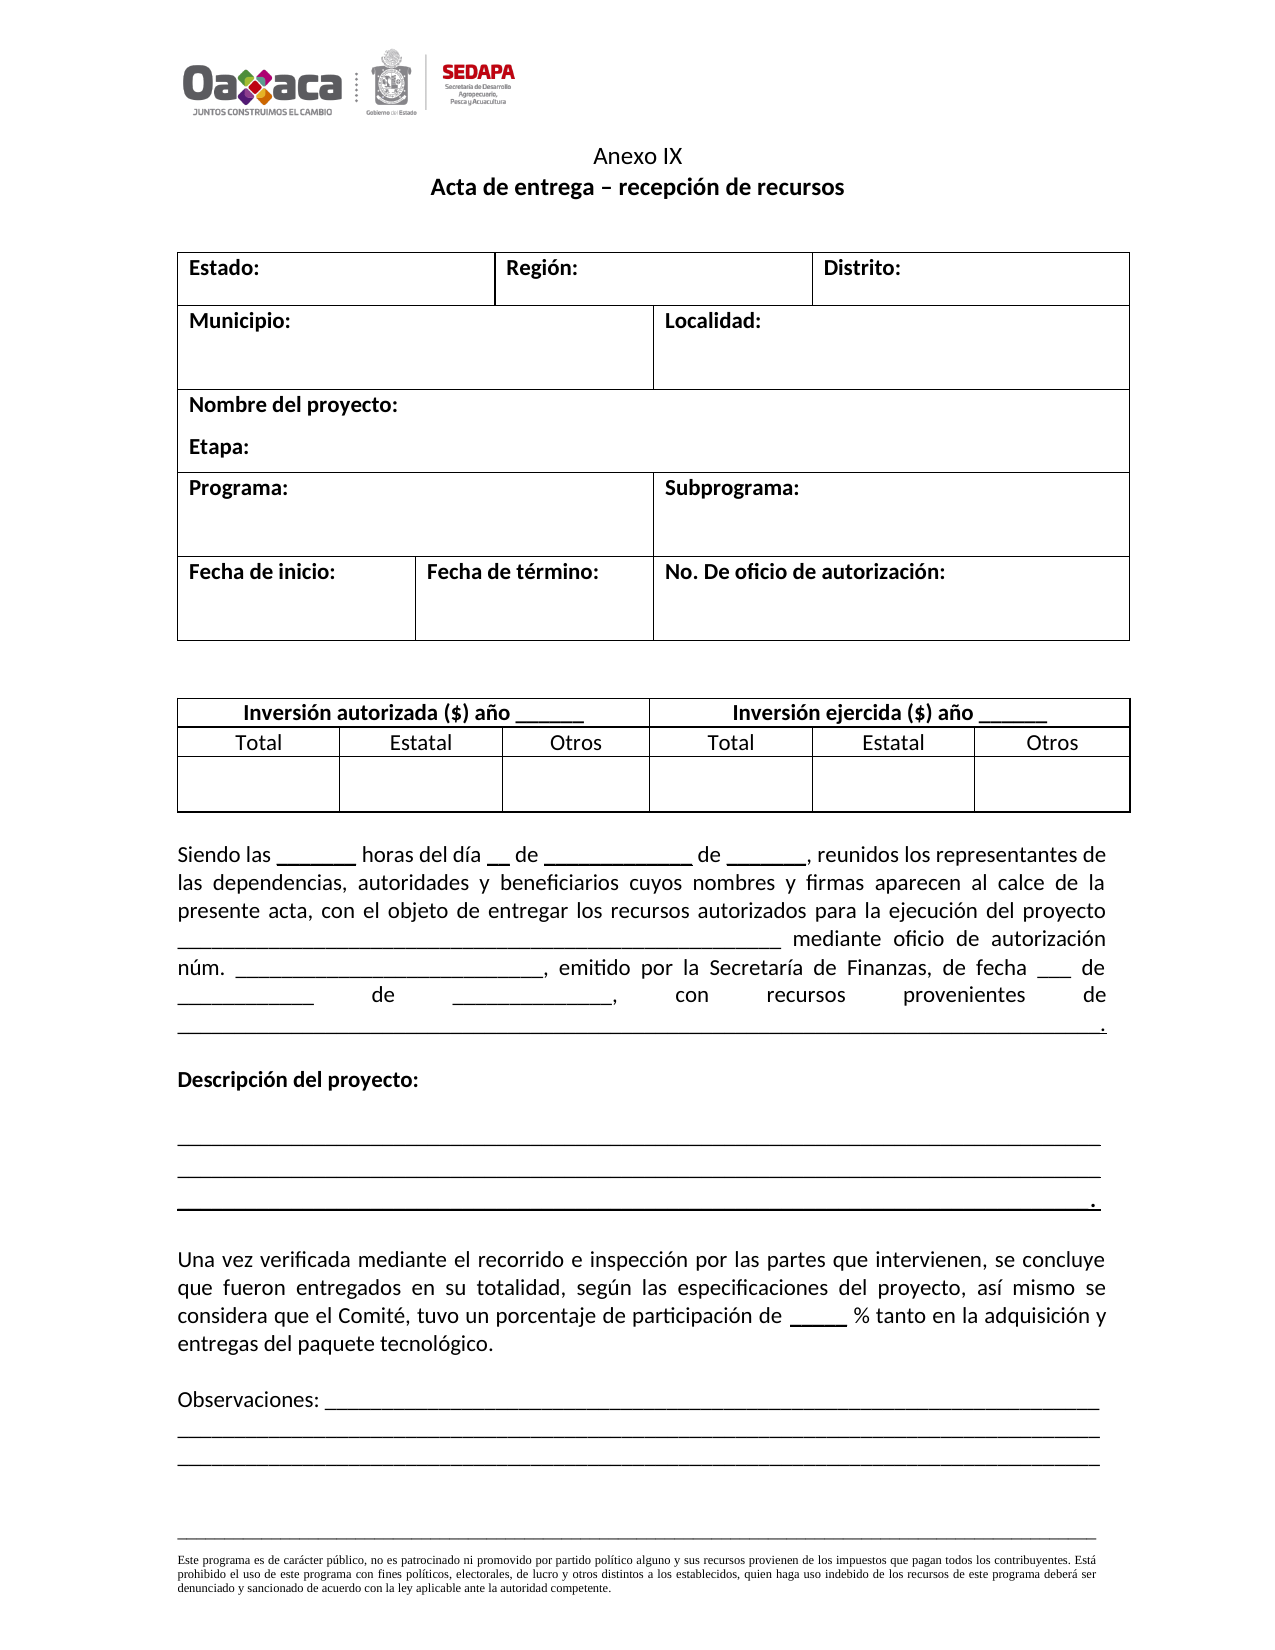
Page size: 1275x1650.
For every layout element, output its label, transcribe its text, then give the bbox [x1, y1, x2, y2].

table_header Inversión autorizada ($) año ______ [178, 699, 649, 726]
table_cell Fecha de inicio: [178, 557, 415, 640]
text Observaciones: ____________________________________________________________________ [177, 1385, 1107, 1413]
table_header Distrito: [813, 253, 1129, 305]
table_header Estado: [178, 253, 494, 305]
picture [177, 47, 518, 116]
table_cell Estatal [340, 728, 502, 756]
table_cell [813, 757, 974, 811]
table_cell Otros [503, 728, 649, 756]
table_cell [178, 757, 339, 811]
table_cell Nombre del proyecto: Etapa: [178, 390, 1129, 472]
text __________________________________________________________________________________________________________________________________________________________________________________________________________________________________________________. [177, 1121, 1107, 1213]
table_cell [340, 757, 502, 811]
table_cell Total [178, 728, 339, 756]
table_header Inversión ejercida ($) año ______ [650, 699, 1129, 726]
table_cell No. De oficio de autorización: [654, 557, 1129, 640]
text Una vez verificada mediante el recorrido e inspección por las partes que intervienen, se concluye que fueron entregados en su totalidad, según las especificaciones del proyecto, así mismo se considera que el Comité, tuvo un porcentaje de participación de _____ % tanto en la adquisición y entregas del paquete tecnológico. [177, 1245, 1107, 1357]
table_cell Estatal [813, 728, 974, 756]
table_cell Localidad: [654, 306, 1129, 389]
table_cell Municipio: [178, 306, 653, 389]
table_cell [650, 757, 812, 811]
table_cell [975, 757, 1129, 811]
table_cell Total [650, 728, 812, 756]
table_cell Programa: [178, 473, 653, 556]
text Descripción del proyecto: [177, 1065, 1107, 1093]
table_cell [503, 757, 649, 811]
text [177, 1413, 1107, 1469]
text Siendo las _______ horas del día __ de _____________ de _______, reunidos los representantes de las dependencias, autoridades y beneficiarios cuyos nombres y firmas aparecen al calce de la presente acta, con el objeto de entregar los recursos autorizados para la ejecución del proyecto _____________________________________________________ mediante oficio de autorización núm. ___________________________, emitido por la Secretaría de Finanzas, de fecha ___ de ____________ de ______________, con recursos provenientes de _________________________________________________________________________________. [177, 841, 1107, 1033]
table_header Región: [496, 253, 812, 305]
table_cell Otros [975, 728, 1129, 756]
table_cell Fecha de término: [416, 557, 653, 640]
table_cell Subprograma: [654, 473, 1129, 556]
